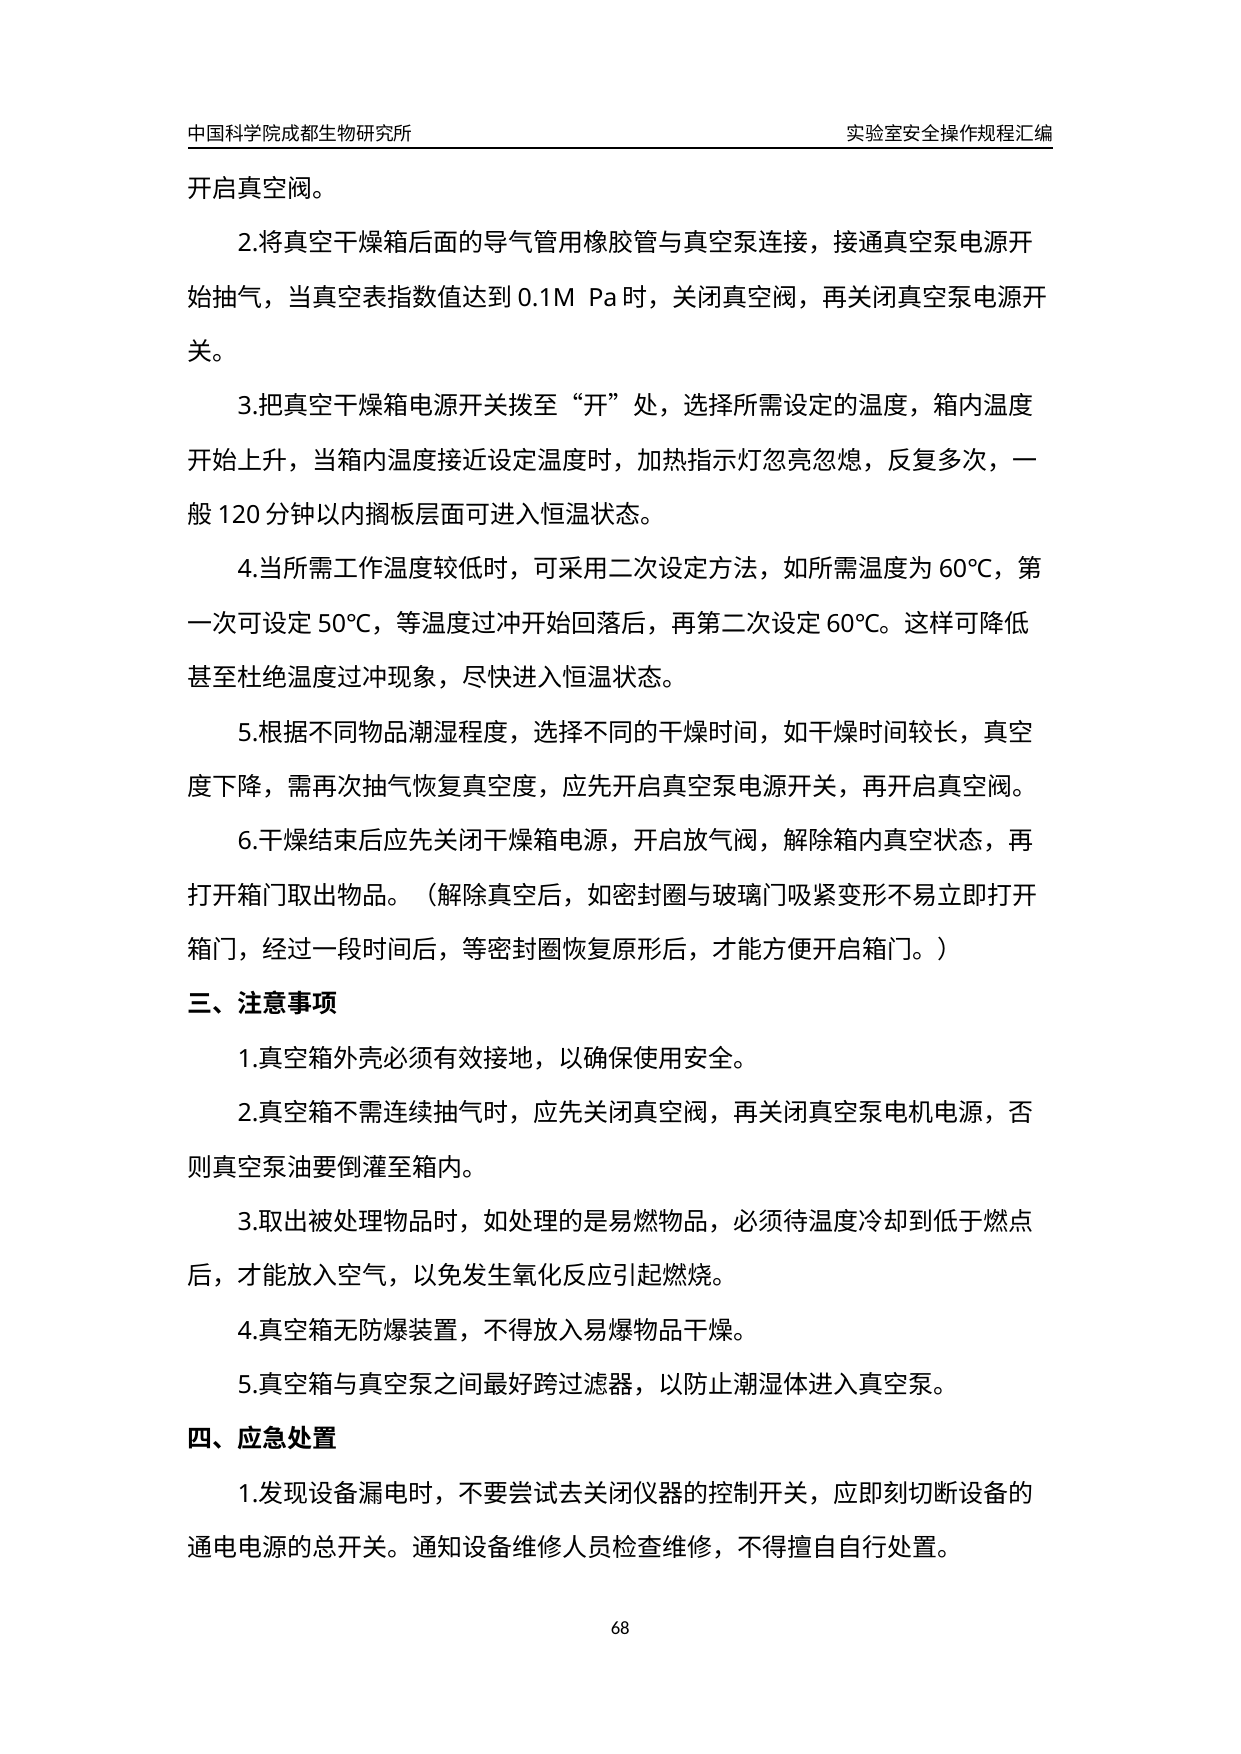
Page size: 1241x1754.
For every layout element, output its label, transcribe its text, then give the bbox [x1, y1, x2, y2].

text 1.发现设备漏电时，不要尝试去关闭仪器的控制开关，应即刻切断设备的通电电源的总开关。通知设备维修人员检查维修，不得擅自自行处置。 [187, 1473, 1053, 1564]
text 3.把真空干燥箱电源开关拨至“开”处，选择所需设定的温度，箱内温度开始上升，当箱内温度接近设定温度时，加热指示灯忽亮忽熄，反复多次，一般120分钟以内搁板层面可进入恒温状态。 [187, 386, 1053, 531]
text 5.真空箱与真空泵之间最好跨过滤器，以防止潮湿体进入真空泵。 [187, 1364, 1053, 1401]
text 4.当所需工作温度较低时，可采用二次设定方法，如所需温度为60℃，第一次可设定50℃，等温度过冲开始回落后，再第二次设定60℃。这样可降低甚至杜绝温度过冲现象，尽快进入恒温状态。 [187, 549, 1053, 694]
text 5.根据不同物品潮湿程度，选择不同的干燥时间，如干燥时间较长，真空度下降，需再次抽气恢复真空度，应先开启真空泵电源开关，再开启真空阀。 [187, 712, 1053, 803]
text 2.将真空干燥箱后面的导气管用橡胶管与真空泵连接，接通真空泵电源开始抽气，当真空表指数值达到0.1M Pa时，关闭真空阀，再关闭真空泵电源开关。 [187, 223, 1053, 368]
text 四、应急处置 [187, 1419, 1053, 1455]
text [187, 168, 1053, 204]
text 4.真空箱无防爆装置，不得放入易爆物品干燥。 [187, 1310, 1053, 1346]
text 1.真空箱外壳必须有效接地，以确保使用安全。 [187, 1038, 1053, 1074]
text 三、注意事项 [187, 984, 1053, 1020]
text 6.干燥结束后应先关闭干燥箱电源，开启放气阀，解除箱内真空状态，再打开箱门取出物品。（解除真空后，如密封圈与玻璃门吸紧变形不易立即打开箱门，经过一段时间后，等密封圈恢复原形后，才能方便开启箱门。） [187, 821, 1053, 966]
text 2.真空箱不需连续抽气时，应先关闭真空阀，再关闭真空泵电机电源，否则真空泵油要倒灌至箱内。 [187, 1093, 1053, 1183]
text 3.取出被处理物品时，如处理的是易燃物品，必须待温度冷却到低于燃点后，才能放入空气，以免发生氧化反应引起燃烧。 [187, 1201, 1053, 1292]
